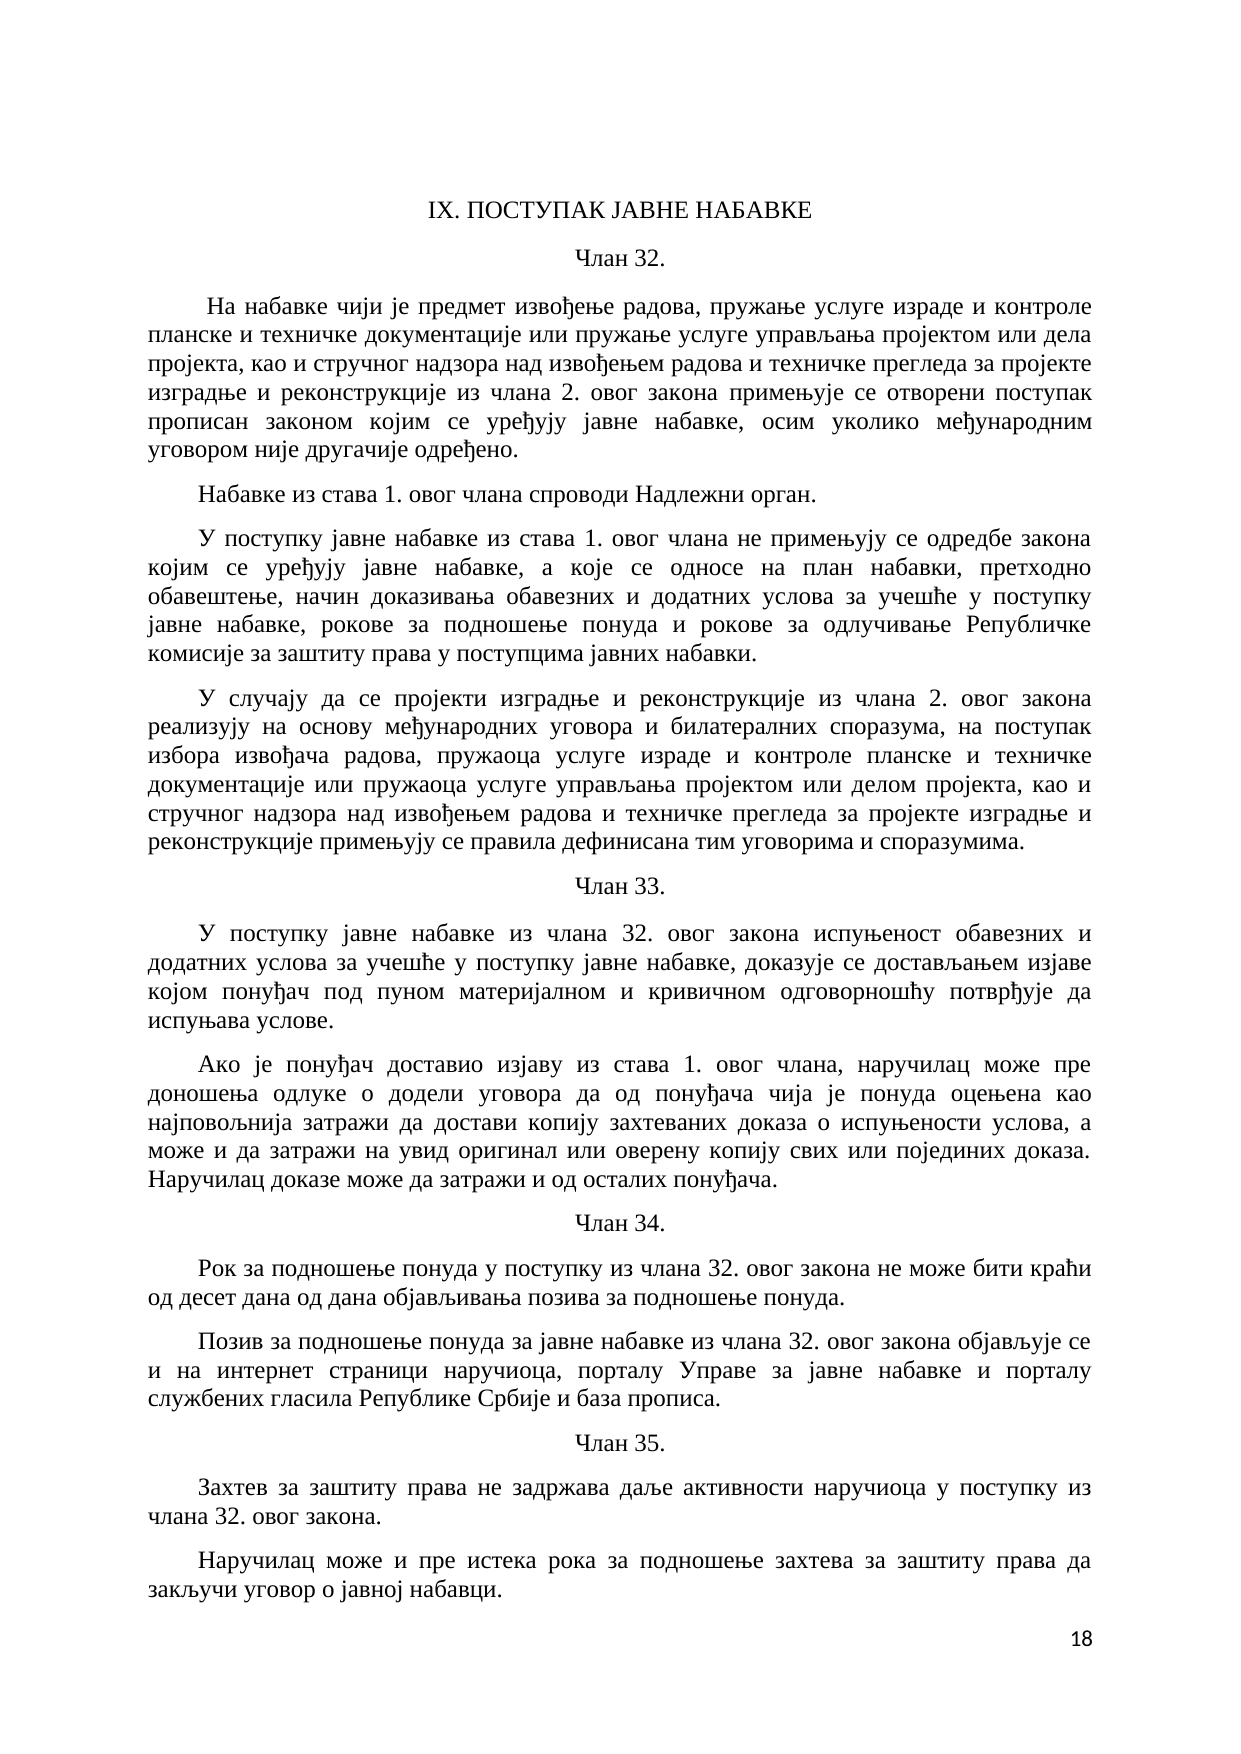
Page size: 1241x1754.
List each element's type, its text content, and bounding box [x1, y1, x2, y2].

text Набавке из става 1. овог члана спроводи Надлежни орган. [148, 479, 1093, 508]
text Захтев за заштиту права не задржава даље активности наручиоца у поступку из члана 32. овог закона. [148, 1472, 1093, 1530]
text У поступку јавне набавке из члана 32. овог закона испуњеност обавезних и додатних услова за учешће у поступку јавне набавке, доказује се достављањем изјаве којом понуђач под пуном материјалном и кривичном одговорношћу потврђује да испуњава услове. [148, 918, 1093, 1033]
text Наручилац може и пре истека рока за подношење захтева за заштиту права да закључи уговор о јавној набавци. [148, 1545, 1093, 1603]
text IX. ПОСТУПАК ЈАВНЕ НАБАВКЕ [148, 195, 1093, 224]
text На набавке чији је предмет извођење радова, пружање услуге израде и контроле планске и техничке документације или пружање услуге управљања пројектом или дела пројекта, као и стручног надзора над извођењем радова и техничке прегледа за пројекте изградње и реконструкције из члана 2. овог закона примењује се отворени поступак прописан законом којим се уређују јавне набавке, осим уколико међународним уговором није другачије одређено. [148, 291, 1093, 463]
text Позив за подношење понуда за јавне набавке из члана 32. овог закона објављује се и на интернет страници наручиоца, порталу Управе за јавне набавке и порталу службених гласила Републике Србије и база прописа. [148, 1326, 1093, 1412]
text У поступку јавне набавке из става 1. овог члана не примењују се одредбе закона којим се уређују јавне набавке, а које се односе на план набавки, претходно обавештење, начин доказивања обавезних и додатних услова за учешће у поступку јавне набавке, рокове за подношење понуда и рокове за одлучивање Републичке комисије за заштиту права у поступцима јавних набавки. [148, 523, 1093, 667]
text Рок за подношење понуда у поступку из члана 32. овог закона не може бити краћи од десет дана од дана објављивања позива за подношење понуда. [148, 1253, 1093, 1310]
text Ако је понуђач доставио изјаву из става 1. овог члана, наручилац може пре доношења одлуке о додели уговора да од понуђача чија је понуда оцењена као најповољнија затражи да достави копију захтеваних доказа о испуњености услова, а може и да затражи на увид оригинал или оверену копију свих или појединих доказа. Наручилац доказе може да затражи и од осталих понуђача. [148, 1049, 1093, 1193]
text Члан 32. [148, 243, 1093, 272]
text У случају да се пројекти изградње и реконструкције из члана 2. овог закона реализују на основу међународних уговора и билатералних споразума, на поступак избора извођача радова, пружаоца услуге израде и контроле планске и техничке документације или пружаоца услуге управљања пројектом или делом пројекта, као и стручног надзора над извођењем радова и техничке прегледа за пројекте изградње и реконструкције примењују се правила дефинисана тим уговорима и споразумима. [148, 683, 1093, 855]
text Члан 35. [148, 1428, 1093, 1457]
text Члан 34. [148, 1208, 1093, 1237]
text Члан 33. [148, 871, 1093, 899]
